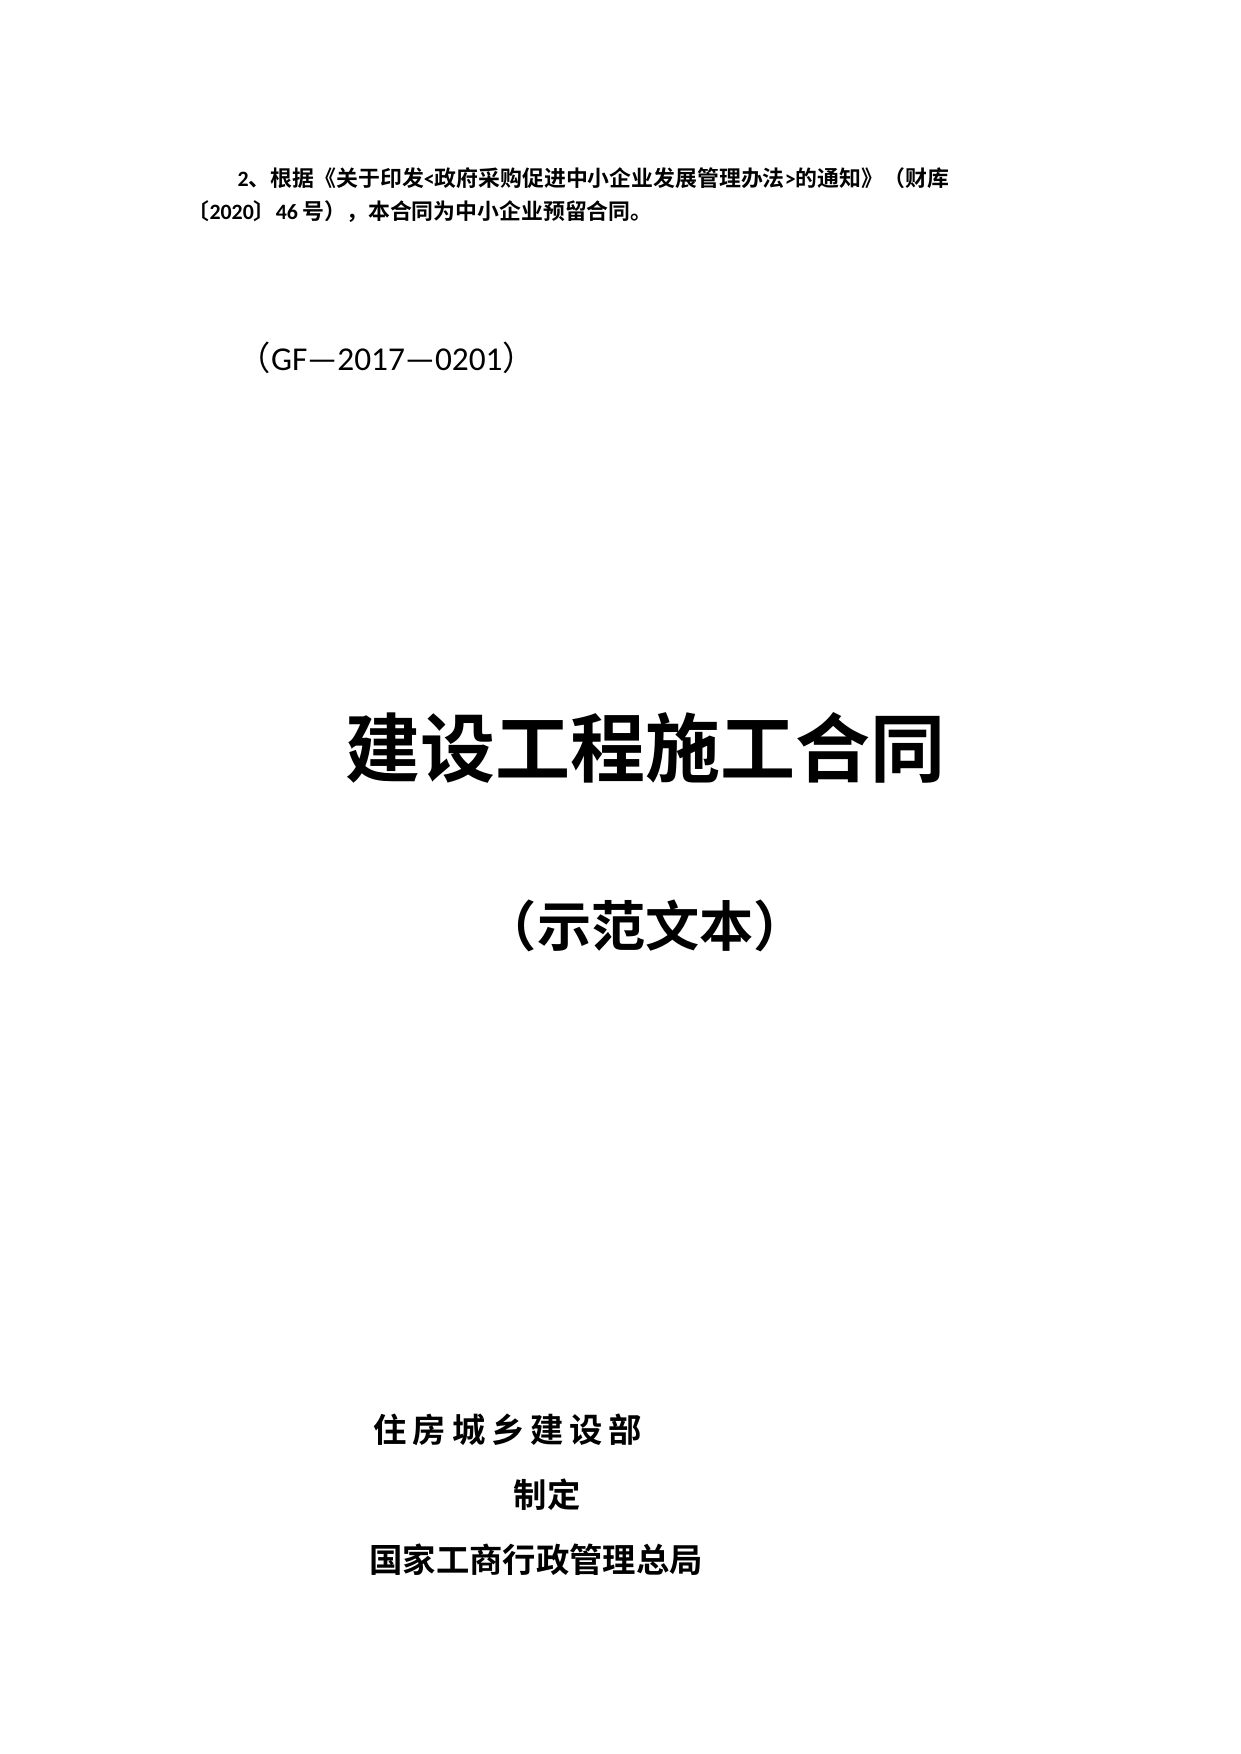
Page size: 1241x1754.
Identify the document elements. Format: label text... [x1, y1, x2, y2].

text 建设工程施工合同 [187, 682, 1053, 844]
text 2、根据《关于印发<政府采购促进中小企业发展管理办法>的通知》（财库〔2020〕46号），本合同为中小企业预留合同。 [187, 162, 1053, 227]
text 住 房 城 乡 建 设 部 [187, 1397, 770, 1462]
text 国家工商行政管理总局 [187, 1527, 770, 1592]
text （GF—2017—0201） [187, 324, 1053, 389]
text （示范文本） [187, 877, 1053, 974]
text 制定 [187, 1462, 1053, 1527]
